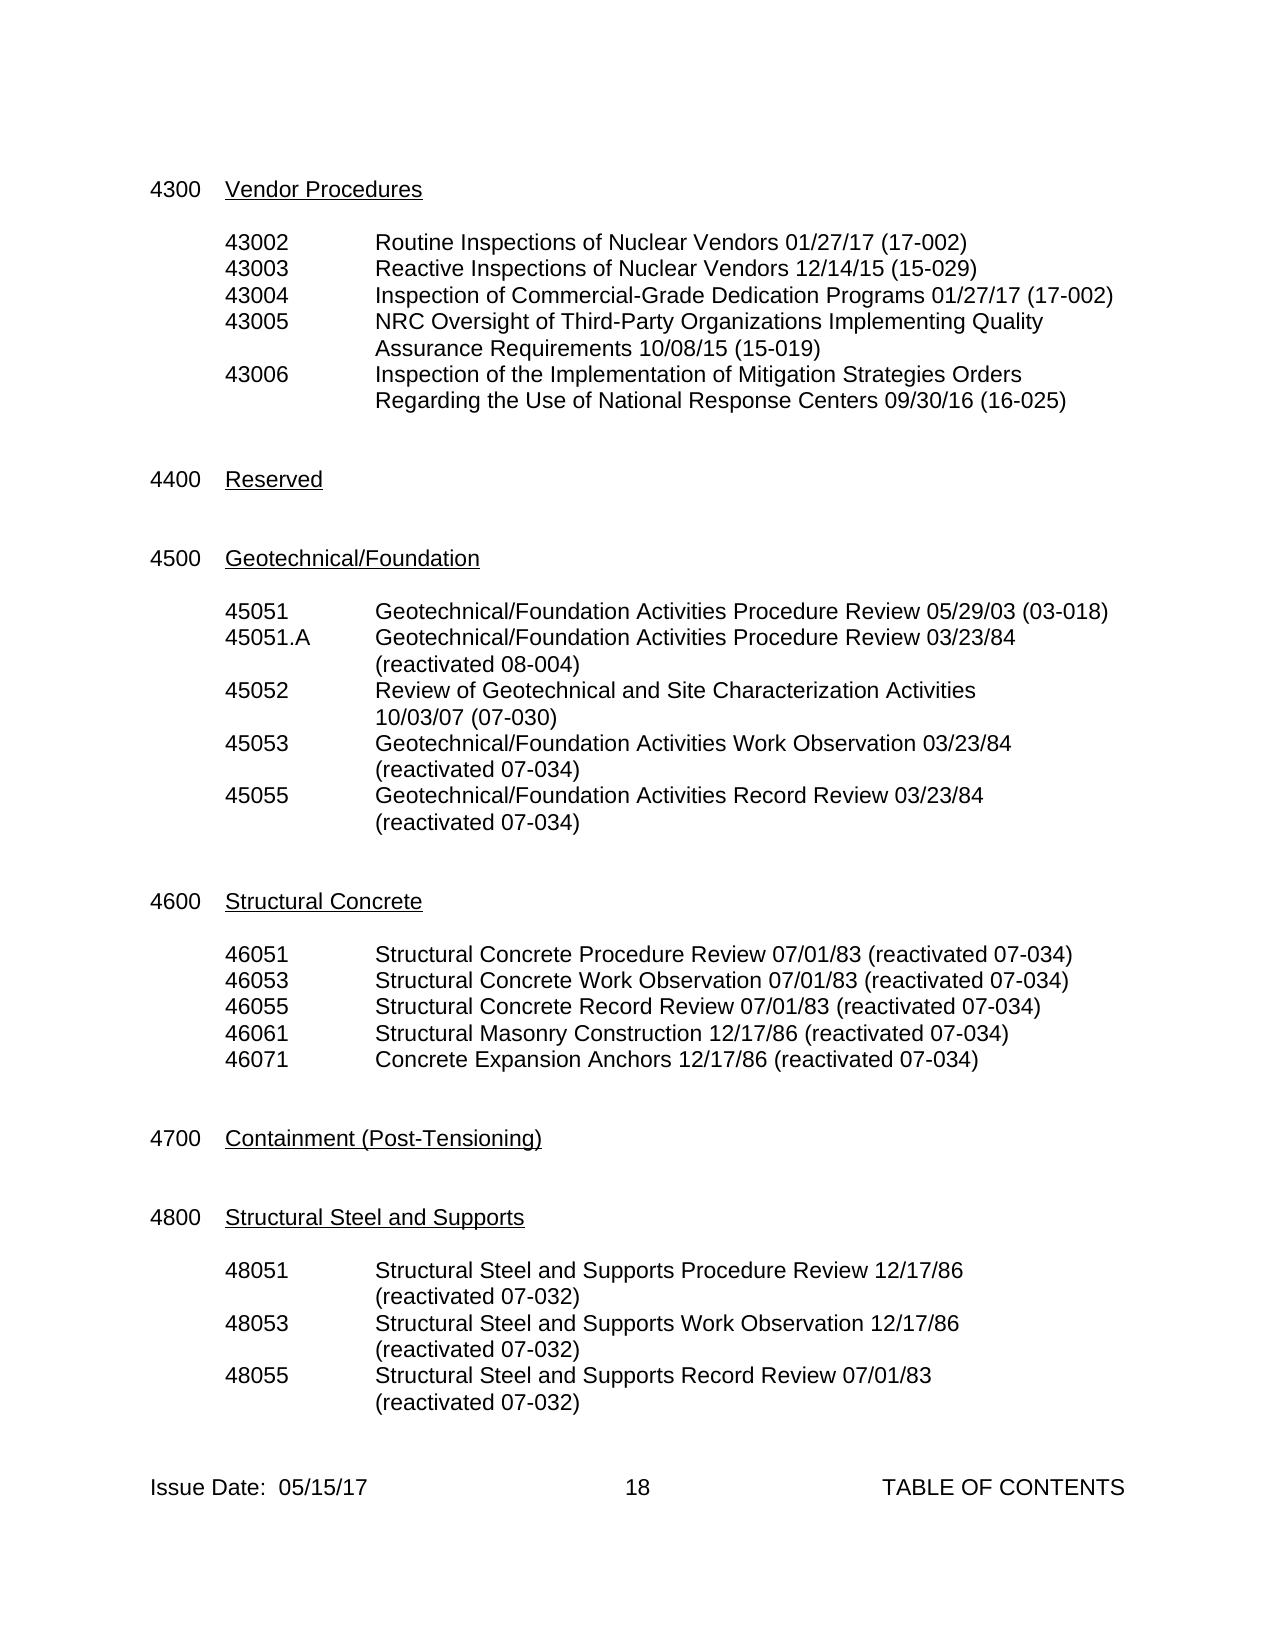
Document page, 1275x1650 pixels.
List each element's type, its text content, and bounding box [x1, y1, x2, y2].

text 46055 Structural Concrete Record Review 07/01/83 (reactivated 07-034) [150, 993, 1125, 1020]
text 4500 Geotechnical/Foundation [150, 545, 1125, 572]
text (reactivated 07-032) [150, 1336, 1125, 1362]
text 46061 Structural Masonry Construction 12/17/86 (reactivated 07-034) [150, 1020, 1125, 1046]
text 43004 Inspection of Commercial-Grade Dedication Programs 01/27/17 (17-002) [225, 282, 1125, 308]
text 10/03/07 (07-030) [225, 703, 1125, 730]
text 45053 Geotechnical/Foundation Activities Work Observation 03/23/84 (reactivated 07-034) [150, 730, 1125, 782]
text 45055 Geotechnical/Foundation Activities Record Review 03/23/84 [150, 782, 1125, 809]
text (reactivated 07-034) [150, 809, 1125, 835]
text (reactivated 07-032) [150, 1283, 1125, 1309]
text 4300 Vendor Procedures [150, 176, 1125, 203]
text 48053 Structural Steel and Supports Work Observation 12/17/86 [150, 1309, 1125, 1336]
text 46053 Structural Concrete Work Observation 07/01/83 (reactivated 07-034) [150, 967, 1125, 993]
text 4700 Containment (Post-Tensioning) [150, 1125, 1125, 1151]
text 45051 Geotechnical/Foundation Activities Procedure Review 05/29/03 (03-018) [150, 598, 1125, 624]
text 46051 Structural Concrete Procedure Review 07/01/83 (reactivated 07-034) [150, 941, 1125, 967]
text 45052 Review of Geotechnical and Site Characterization Activities [225, 677, 1125, 703]
text (reactivated 07-032) [150, 1389, 1125, 1415]
list Structural Steel and Supports [150, 1204, 1125, 1231]
text 4400 Reserved [150, 466, 1125, 493]
text 45051.A Geotechnical/Foundation Activities Procedure Review 03/23/84 (reactivated 08-004) [150, 624, 1125, 677]
text 43002 Routine Inspections of Nuclear Vendors 01/27/17 (17-002) [150, 229, 1125, 255]
text 43003 Reactive Inspections of Nuclear Vendors 12/14/15 (15-029) [225, 255, 1125, 282]
text 4600 Structural Concrete [150, 888, 1125, 914]
text 43006 Inspection of the Implementation of Mitigation Strategies Orders Regarding the Use of National Response Centers 09/30/16 (16-025) [150, 361, 1125, 413]
text 48051 Structural Steel and Supports Procedure Review 12/17/86 [150, 1257, 1125, 1283]
text 48055 Structural Steel and Supports Record Review 07/01/83 [150, 1362, 1125, 1389]
text 43005 NRC Oversight of Third-Party Organizations Implementing Quality Assurance Requirements 10/08/15 (15-019) [150, 308, 1125, 361]
text 46071 Concrete Expansion Anchors 12/17/86 (reactivated 07-034) [150, 1046, 1125, 1072]
